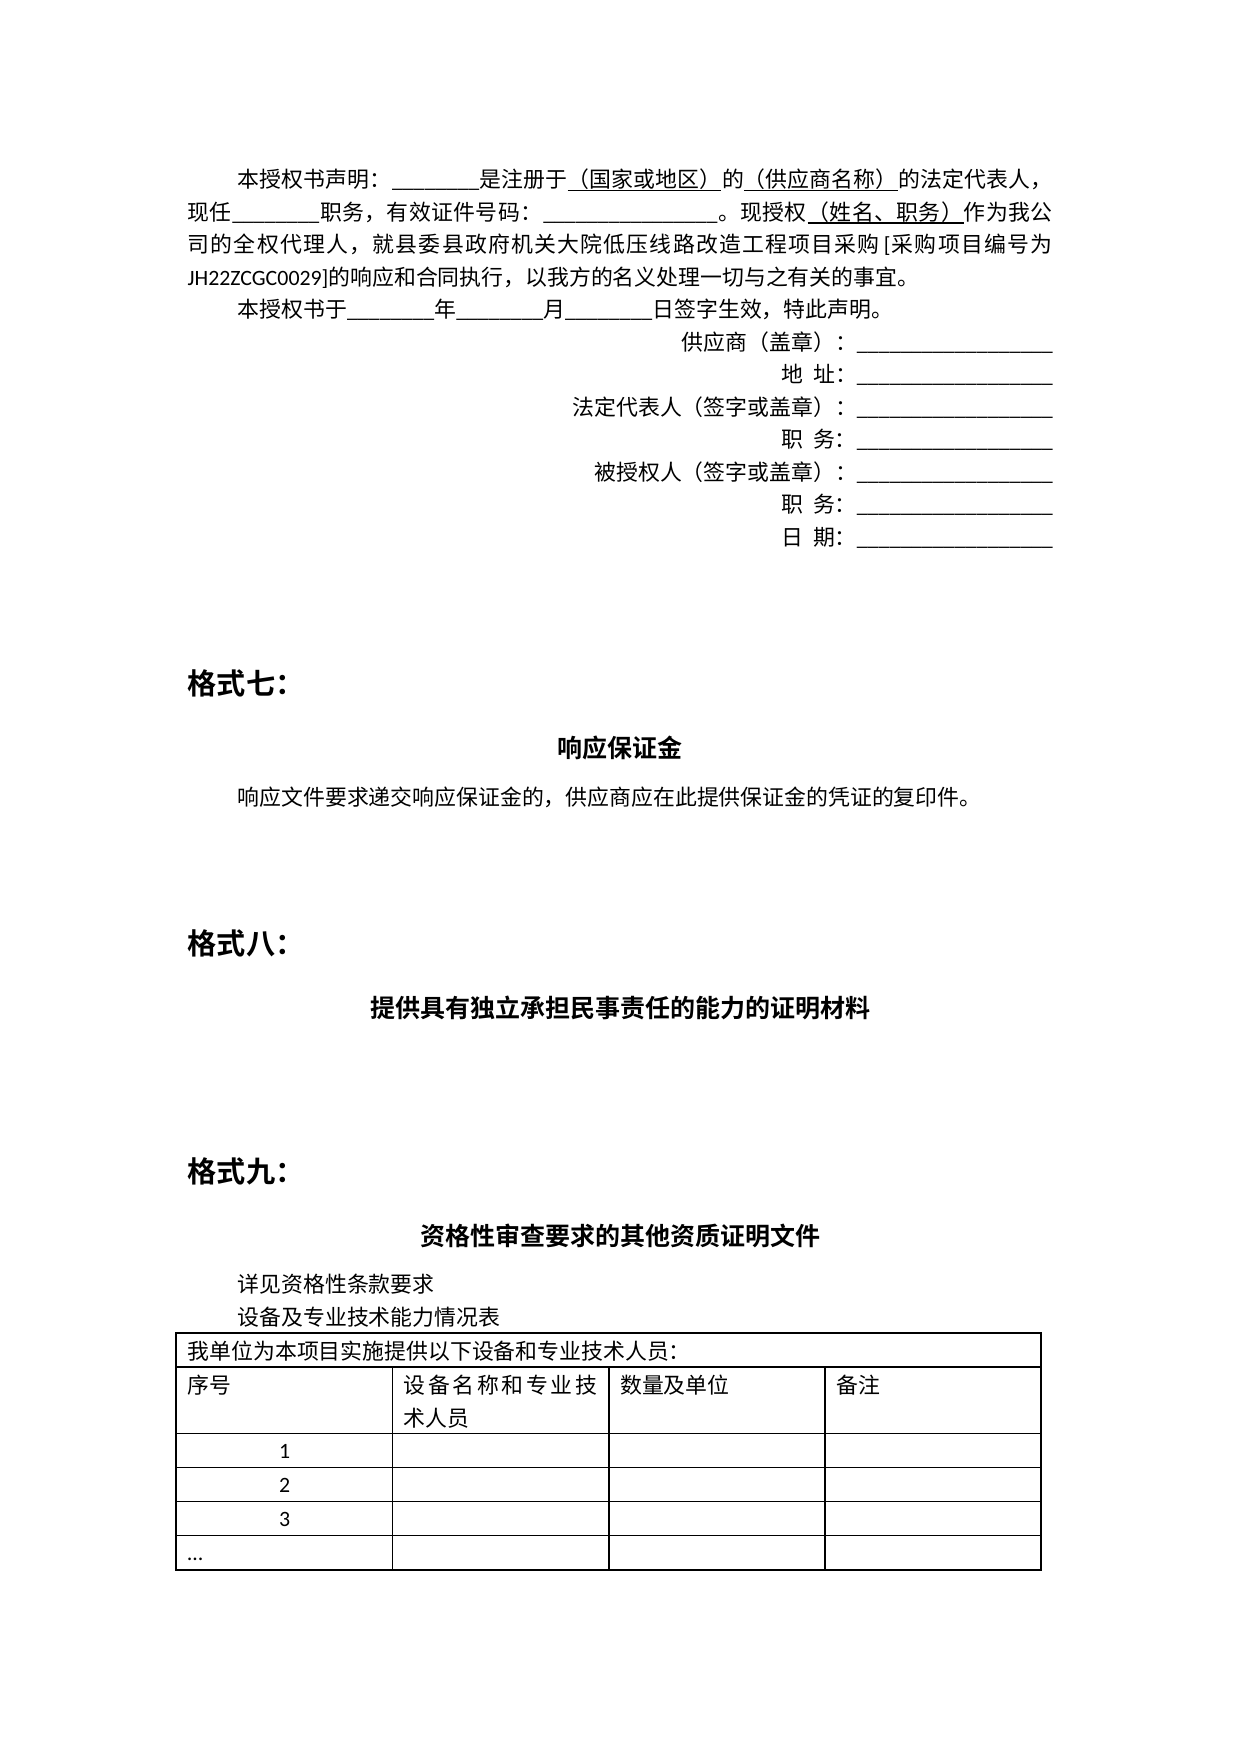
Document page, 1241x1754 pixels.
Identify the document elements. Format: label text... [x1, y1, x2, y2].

text 响应文件要求递交响应保证金的，供应商应在此提供保证金的凭证的复印件。 [187, 779, 1053, 812]
table_cell 3 [177, 1502, 392, 1535]
table_cell … [177, 1536, 392, 1569]
table_cell 1 [177, 1434, 392, 1467]
text 法定代表人（签字或盖章）：__________________ [187, 389, 1053, 422]
table_cell [610, 1434, 824, 1467]
table_cell 设备名称和专业技术人员 [393, 1368, 608, 1433]
table_cell [393, 1502, 608, 1535]
table_cell [393, 1536, 608, 1569]
text 详见资格性条款要求 [187, 1267, 1053, 1299]
table_cell [826, 1502, 1040, 1535]
text 格式七： [187, 649, 1053, 714]
text 格式八： [187, 909, 1053, 974]
table_cell [610, 1468, 824, 1501]
text 提供具有独立承担民事责任的能力的证明材料 [187, 974, 1053, 1039]
table_cell [610, 1502, 824, 1535]
text 被授权人（签字或盖章）：__________________ [187, 454, 1053, 487]
text 供应商（盖章）：__________________ [187, 324, 1053, 357]
text 地 址：__________________ [187, 357, 1053, 389]
table_cell [610, 1536, 824, 1569]
text 职 务：__________________ [187, 422, 1053, 454]
table_cell 2 [177, 1468, 392, 1501]
text 本授权书于________年________月________日签字生效，特此声明。 [187, 292, 1053, 324]
text 本授权书声明：________是注册于（国家或地区）的（供应商名称）的法定代表人，现任________职务，有效证件号码：________________。现授权（姓名、职务）作为我公司的全权代理人，就县委县政府机关大院低压线路改造工程项目采购[采购项目编号为JH22ZCGC0029]的响应和合同执行，以我方的名义处理一切与之有关的事宜。 [187, 162, 1053, 292]
table_cell 序号 [177, 1368, 392, 1433]
text 资格性审查要求的其他资质证明文件 [187, 1202, 1053, 1267]
text 设备及专业技术能力情况表 [187, 1299, 1053, 1332]
table_cell [393, 1468, 608, 1501]
table_header 我单位为本项目实施提供以下设备和专业技术人员： [177, 1334, 1040, 1366]
table_cell [393, 1434, 608, 1467]
text 日 期：__________________ [187, 519, 1053, 552]
text 格式九： [187, 1137, 1053, 1202]
table_cell 备注 [826, 1368, 1040, 1433]
text 职 务：__________________ [187, 487, 1053, 519]
table_cell 数量及单位 [610, 1368, 824, 1433]
table_cell [826, 1434, 1040, 1467]
text 响应保证金 [187, 714, 1053, 779]
table_cell [826, 1468, 1040, 1501]
table_cell [826, 1536, 1040, 1569]
